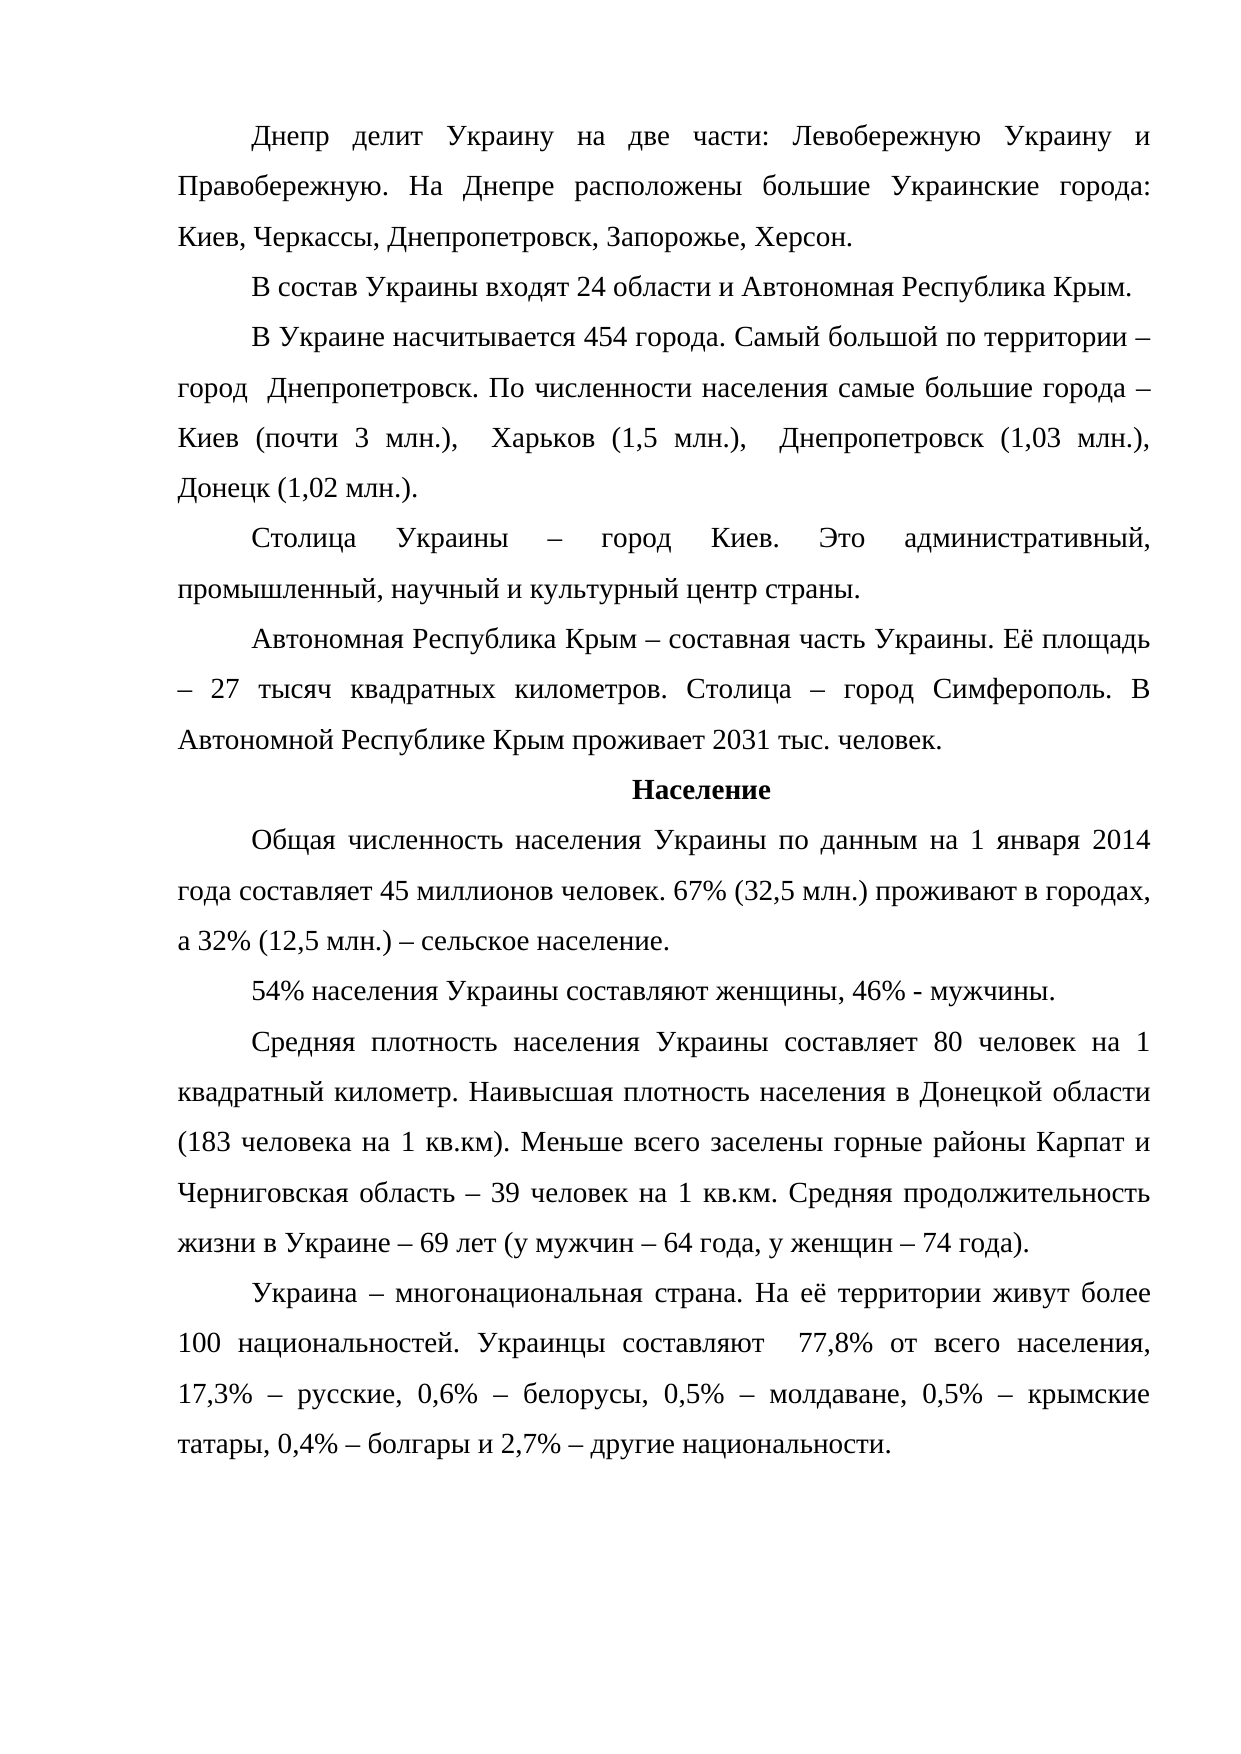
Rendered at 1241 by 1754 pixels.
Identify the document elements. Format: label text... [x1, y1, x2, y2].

text Днепр делит Украину на две части: Левобережную Украину и Правобережную. На Днепре расположены большие Украинские города: Киев, Черкассы, Днепропетровск, Запорожье, Херсон. [177, 118, 1152, 252]
text 54% населения Украины составляют женщины, 46% - мужчины. [177, 973, 1152, 1007]
text Украина – многонациональная страна. На её территории живут более 100 национальностей. Украинцы составляют 77,8% от всего населения, 17,3% – русские, 0,6% – белорусы, 0,5% – молдаване, 0,5% – крымские татары, 0,4% – болгары и 2,7% – другие национальности. [177, 1275, 1152, 1460]
text Население [177, 772, 1152, 806]
text Средняя плотность населения Украины составляет 80 человек на 1 квадратный километр. Наивысшая плотность населения в Донецкой области (183 человека на 1 кв.км). Меньше всего заселены горные районы Карпат и Черниговская область – 39 человек на 1 кв.км. Средняя продолжительность жизни в Украине – 69 лет (у мужчин – 64 года, у женщин – 74 года). [177, 1024, 1152, 1258]
text Общая численность населения Украины по данным на 1 января 2014 года составляет 45 миллионов человек. 67% (32,5 млн.) проживают в городах, а 32% (12,5 млн.) – сельское население. [177, 822, 1152, 957]
text Столица Украины – город Киев. Это административный, промышленный, научный и культурный центр страны. [177, 521, 1152, 604]
text Автономная Республика Крым – составная часть Украины. Её площадь – 27 тысяч квадратных километров. Столица – город Симферополь. В Автономной Республике Крым проживает 2031 тыс. человек. [177, 621, 1152, 755]
text В Украине насчитывается 454 города. Самый большой по территории – город Днепропетровск. По численности населения самые большие города – Киев (почти 3 млн.), Харьков (1,5 млн.), Днепропетровск (1,03 млн.), Донецк (1,02 млн.). [177, 319, 1152, 504]
text В состав Украины входят 24 области и Автономная Республика Крым. [177, 269, 1152, 303]
